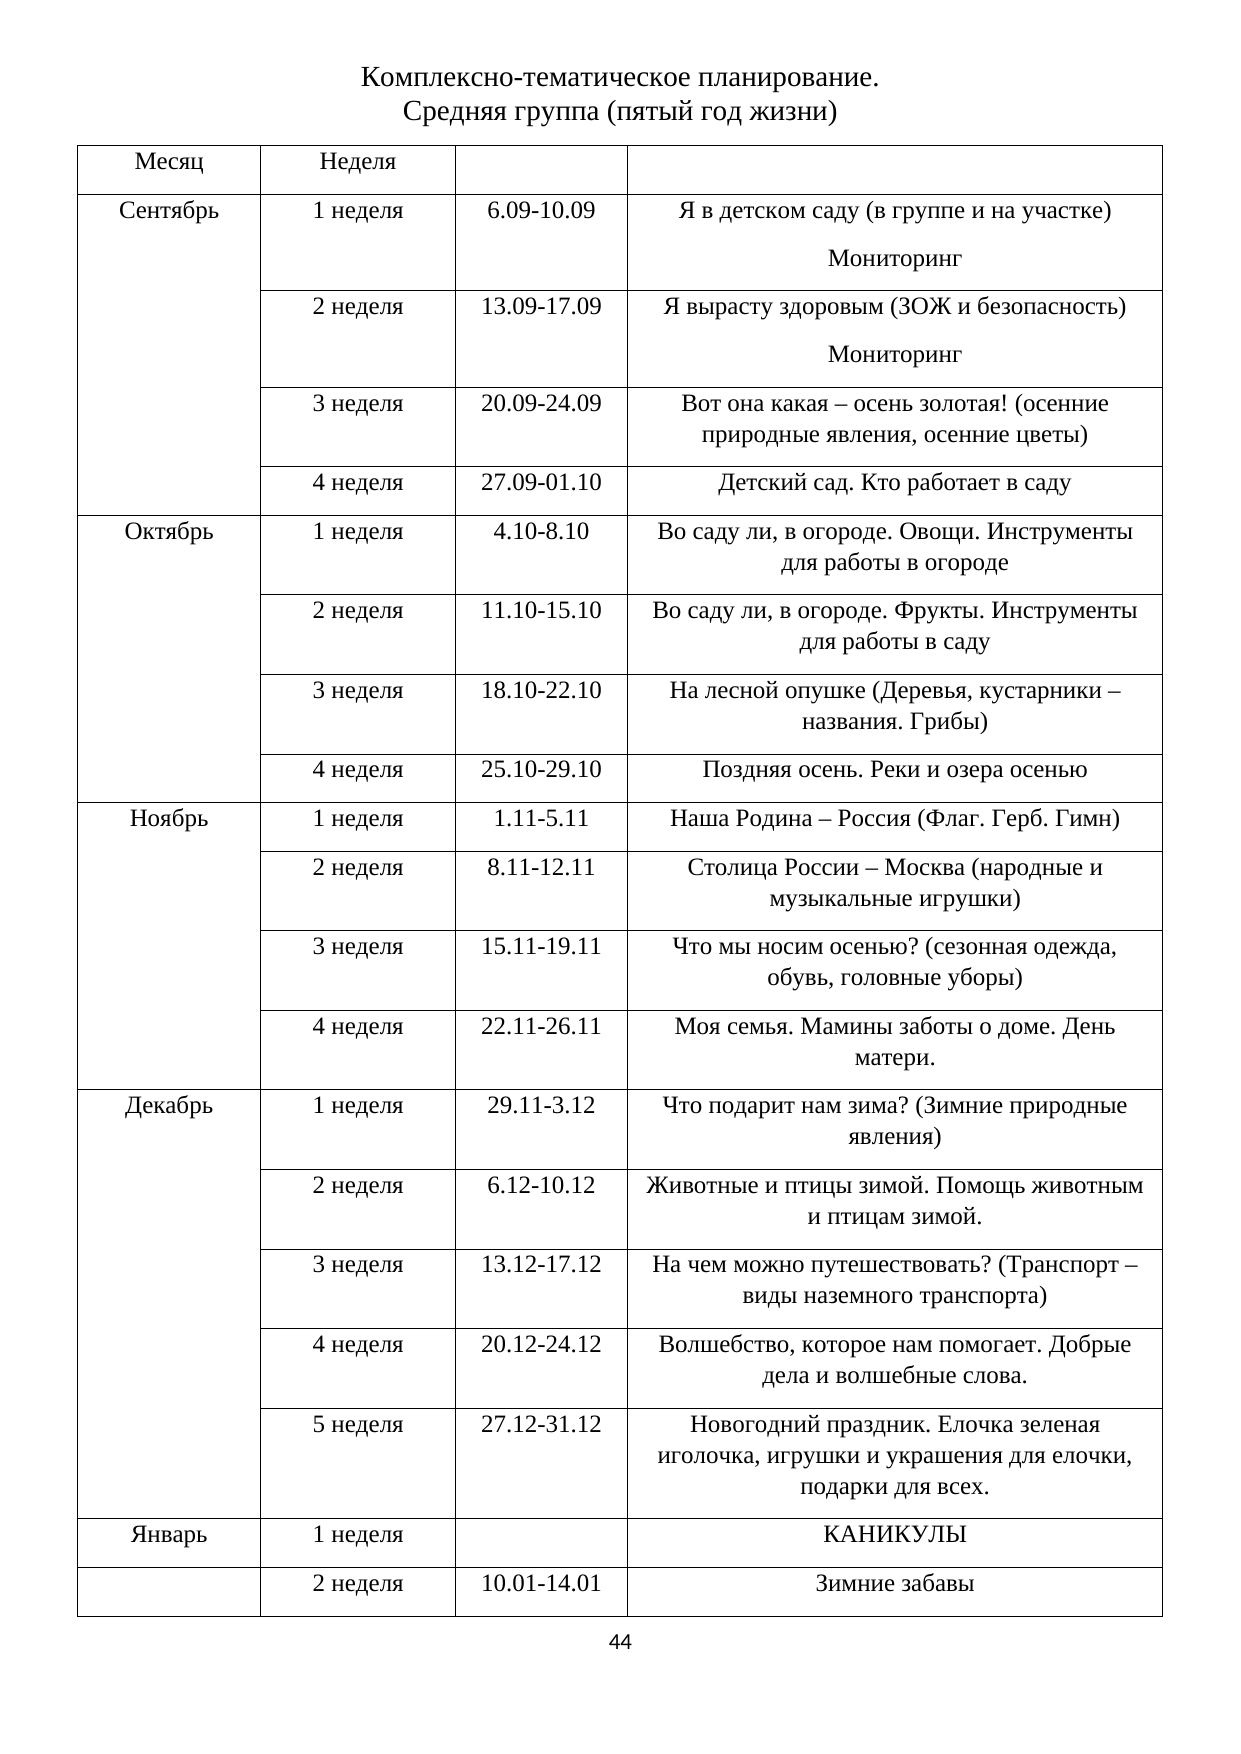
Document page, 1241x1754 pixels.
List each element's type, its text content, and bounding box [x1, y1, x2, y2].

table_cell 3 неделя [261, 388, 455, 466]
table_cell 2 неделя [261, 1568, 455, 1616]
table_cell Вот она какая – осень золотая! (осенние природные явления, осенние цветы) [628, 388, 1162, 466]
table_cell [456, 1519, 627, 1567]
table_cell 5 неделя [261, 1409, 455, 1518]
table_cell Январь [78, 1519, 260, 1567]
table_cell 4 неделя [261, 467, 455, 515]
table_cell 1 неделя [261, 1519, 455, 1567]
table_cell 25.10-29.10 [456, 755, 627, 802]
text Средняя группа (пятый год жизни) [89, 93, 1152, 126]
table_cell 15.11-19.11 [456, 931, 627, 1010]
table_cell КАНИКУЛЫ [628, 1519, 1162, 1567]
table_cell На лесной опушке (Деревья, кустарники – названия. Грибы) [628, 675, 1162, 753]
table_cell 4 неделя [261, 1011, 455, 1089]
table_cell 6.12-10.12 [456, 1170, 627, 1248]
table_cell Ноябрь [78, 803, 260, 1089]
table_cell Животные и птицы зимой. Помощь животным и птицам зимой. [628, 1170, 1162, 1248]
table_cell 6.09-10.09 [456, 195, 627, 290]
table_cell Детский сад. Кто работает в саду [628, 467, 1162, 515]
table_cell Во саду ли, в огороде. Фрукты. Инструменты для работы в саду [628, 595, 1162, 674]
table_cell 1 неделя [261, 195, 455, 290]
table_cell Октябрь [78, 516, 260, 802]
table_cell 1 неделя [261, 1090, 455, 1169]
table_cell 29.11-3.12 [456, 1090, 627, 1169]
table_cell На чем можно путешествовать? (Транспорт – виды наземного транспорта) [628, 1250, 1162, 1328]
table_cell 18.10-22.10 [456, 675, 627, 753]
table_cell Сентябрь [78, 195, 260, 515]
table_cell Что мы носим осенью? (сезонная одежда, обувь, головные уборы) [628, 931, 1162, 1010]
table_cell Зимние забавы [628, 1568, 1162, 1616]
table_cell 13.12-17.12 [456, 1250, 627, 1328]
table_cell Волшебство, которое нам помогает. Добрые дела и волшебные слова. [628, 1329, 1162, 1408]
table_cell 3 неделя [261, 675, 455, 753]
table_cell Столица России – Москва (народные и музыкальные игрушки) [628, 852, 1162, 930]
table_cell Поздняя осень. Реки и озера осенью [628, 755, 1162, 802]
table_cell Декабрь [78, 1090, 260, 1518]
table_cell 2 неделя [261, 291, 455, 387]
table_cell 20.09-24.09 [456, 388, 627, 466]
table_cell 11.10-15.10 [456, 595, 627, 674]
table_cell 3 неделя [261, 931, 455, 1010]
table_cell Я в детском саду (в группе и на участке) Мониторинг [628, 195, 1162, 290]
table_cell 1 неделя [261, 516, 455, 594]
table_cell [78, 1568, 260, 1616]
table_cell 2 неделя [261, 1170, 455, 1248]
table_cell Новогодний праздник. Елочка зеленая иголочка, игрушки и украшения для елочки, подарки для всех. [628, 1409, 1162, 1518]
table_cell Наша Родина – Россия (Флаг. Герб. Гимн) [628, 803, 1162, 851]
table_cell 1 неделя [261, 803, 455, 851]
table_header [628, 146, 1162, 194]
table_cell Я вырасту здоровым (ЗОЖ и безопасность) Мониторинг [628, 291, 1162, 387]
table_cell 1.11-5.11 [456, 803, 627, 851]
table_cell Что подарит нам зима? (Зимние природные явления) [628, 1090, 1162, 1169]
table_cell 27.09-01.10 [456, 467, 627, 515]
table_cell 2 неделя [261, 852, 455, 930]
table_header [456, 146, 627, 194]
table_cell 27.12-31.12 [456, 1409, 627, 1518]
table_cell 10.01-14.01 [456, 1568, 627, 1616]
table_cell 4 неделя [261, 755, 455, 802]
table_cell 20.12-24.12 [456, 1329, 627, 1408]
table_cell 4 неделя [261, 1329, 455, 1408]
table_cell 2 неделя [261, 595, 455, 674]
table_cell 22.11-26.11 [456, 1011, 627, 1089]
text Комплексно-тематическое планирование. [89, 59, 1152, 93]
table_cell 8.11-12.11 [456, 852, 627, 930]
table_cell 3 неделя [261, 1250, 455, 1328]
table_cell 13.09-17.09 [456, 291, 627, 387]
table_header Месяц [78, 146, 260, 194]
table_cell 4.10-8.10 [456, 516, 627, 594]
table_cell Моя семья. Мамины заботы о доме. День матери. [628, 1011, 1162, 1089]
table_cell Во саду ли, в огороде. Овощи. Инструменты для работы в огороде [628, 516, 1162, 594]
table_header Неделя [261, 146, 455, 194]
